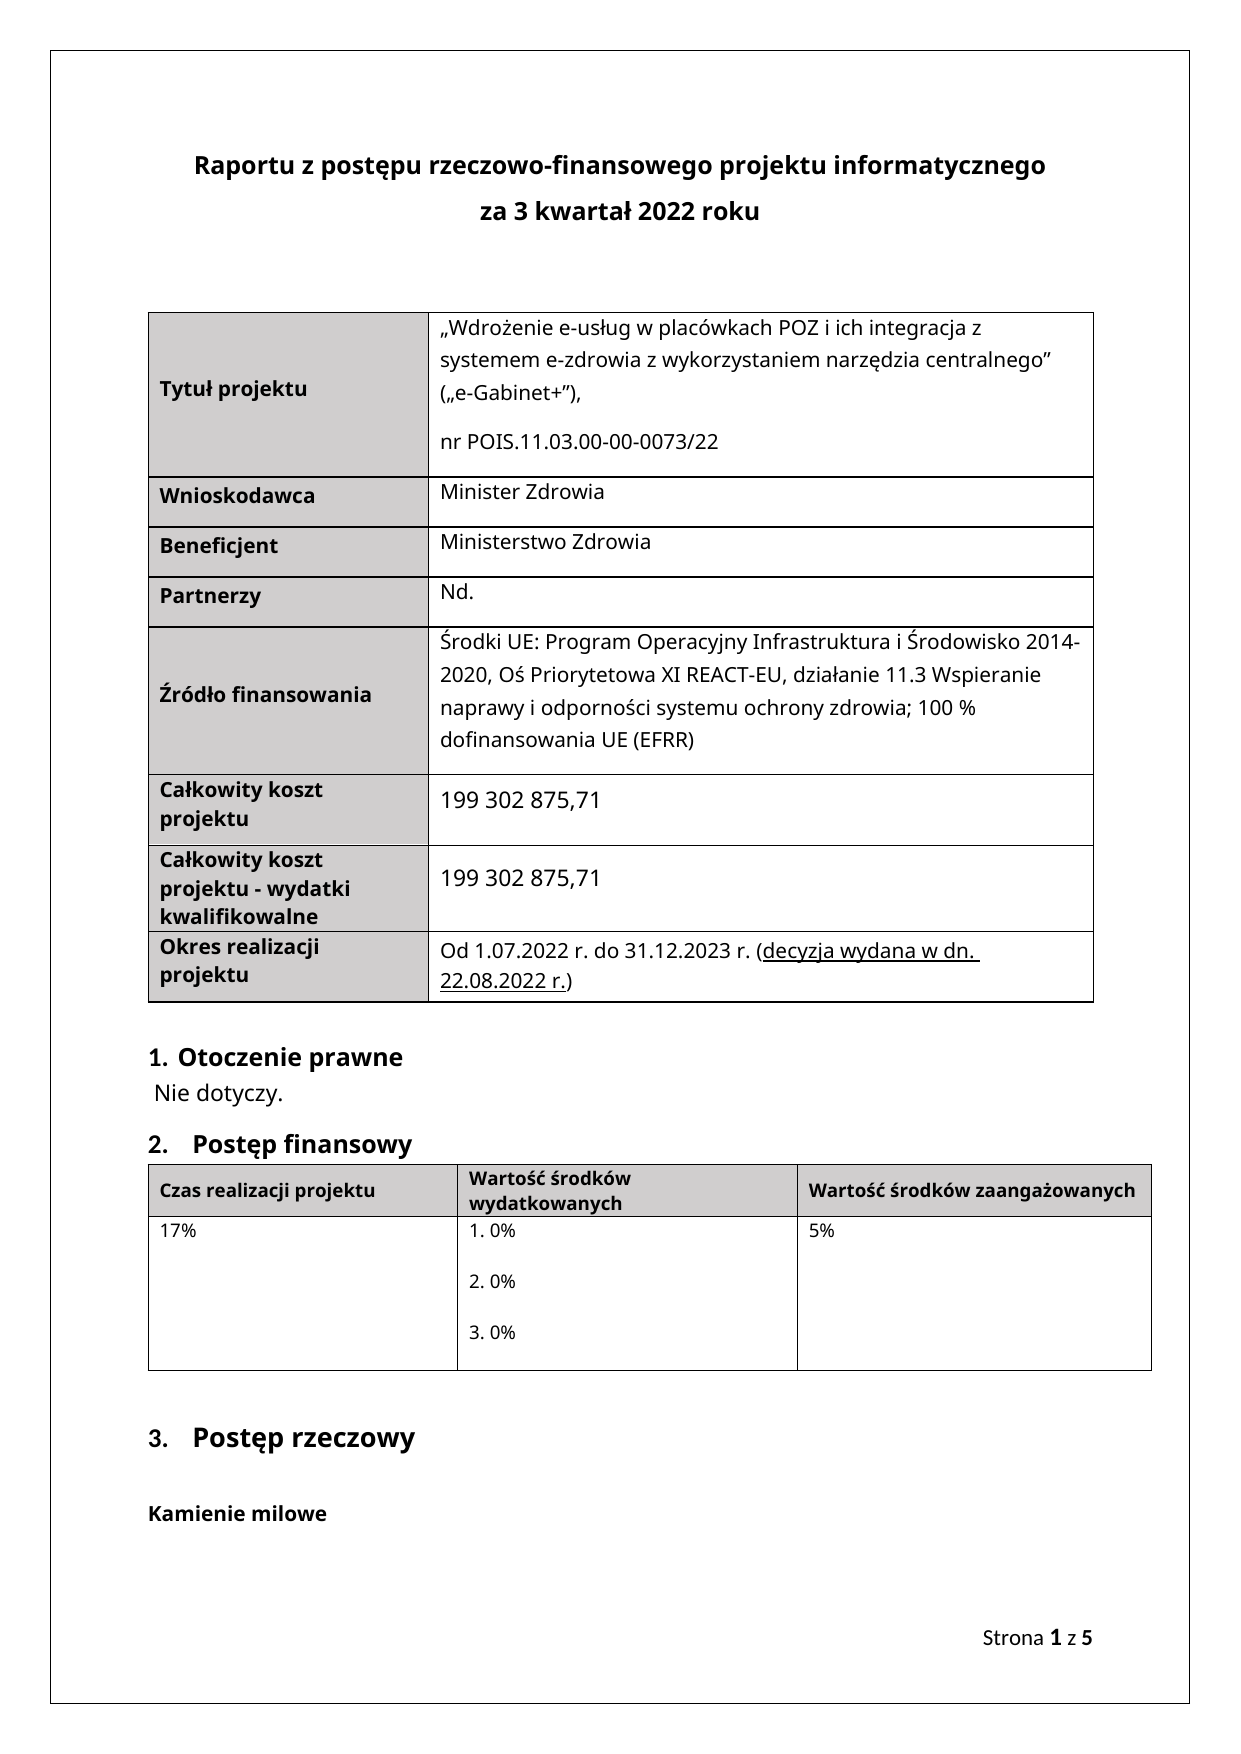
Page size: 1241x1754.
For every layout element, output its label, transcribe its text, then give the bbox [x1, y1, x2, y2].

table_cell Beneficjent [149, 528, 428, 576]
table_cell Od 1.07.2022 r. do 31.12.2023 r. (decyzja wydana w dn. 22.08.2022 r.) [429, 932, 1093, 1001]
table_cell Nd. [429, 578, 1093, 626]
table_cell 1. 0% 2. 0% 3. 0% [458, 1217, 797, 1370]
table_header Czas realizacji projektu [149, 1165, 457, 1216]
subtitle Raportu z postępu rzeczowo-finansowego projektu informatycznego [148, 147, 1093, 182]
table_cell Całkowity koszt projektu [149, 775, 428, 844]
table_header Wartość środków zaangażowanych [798, 1165, 1151, 1216]
table_header Tytuł projektu [149, 313, 428, 476]
table_cell 199 302 875,71 [429, 846, 1093, 931]
table_cell 17% [149, 1217, 457, 1370]
table_cell Partnerzy [149, 578, 428, 626]
table_cell 5% [798, 1217, 1151, 1370]
table_cell Całkowity koszt projektu - wydatki kwalifikowalne [149, 846, 428, 931]
subtitle Postęp rzeczowy [148, 1418, 1093, 1455]
text Nie dotyczy. [148, 1077, 1093, 1108]
subtitle Otoczenie prawne [148, 1040, 1063, 1074]
table_cell 199 302 875,71 [429, 775, 1093, 844]
subtitle Postęp finansowy [148, 1127, 1093, 1161]
text Kamienie milowe [148, 1499, 1093, 1528]
table_header „Wdrożenie e-usług w placówkach POZ i ich integracja z systemem e-zdrowia z wykorzystaniem narzędzia centralnego” („e-Gabinet+”), nr POIS.11.03.00-00-0073/22 [429, 313, 1093, 476]
table_cell Ministerstwo Zdrowia [429, 528, 1093, 576]
table_cell Źródło finansowania [149, 628, 428, 774]
table_cell Minister Zdrowia [429, 478, 1093, 526]
table_cell Środki UE: Program Operacyjny Infrastruktura i Środowisko 2014-2020, Oś Priorytetowa XI REACT-EU, działanie 11.3 Wspieranie naprawy i odporności systemu ochrony zdrowia; 100 % dofinansowania UE (EFRR) [429, 628, 1093, 774]
table_header Wartość środków wydatkowanych [458, 1165, 797, 1216]
table_cell Wnioskodawca [149, 478, 428, 526]
table_cell Okres realizacji projektu [149, 932, 428, 1001]
subtitle za 3 kwartał 2022 roku [148, 194, 1093, 228]
